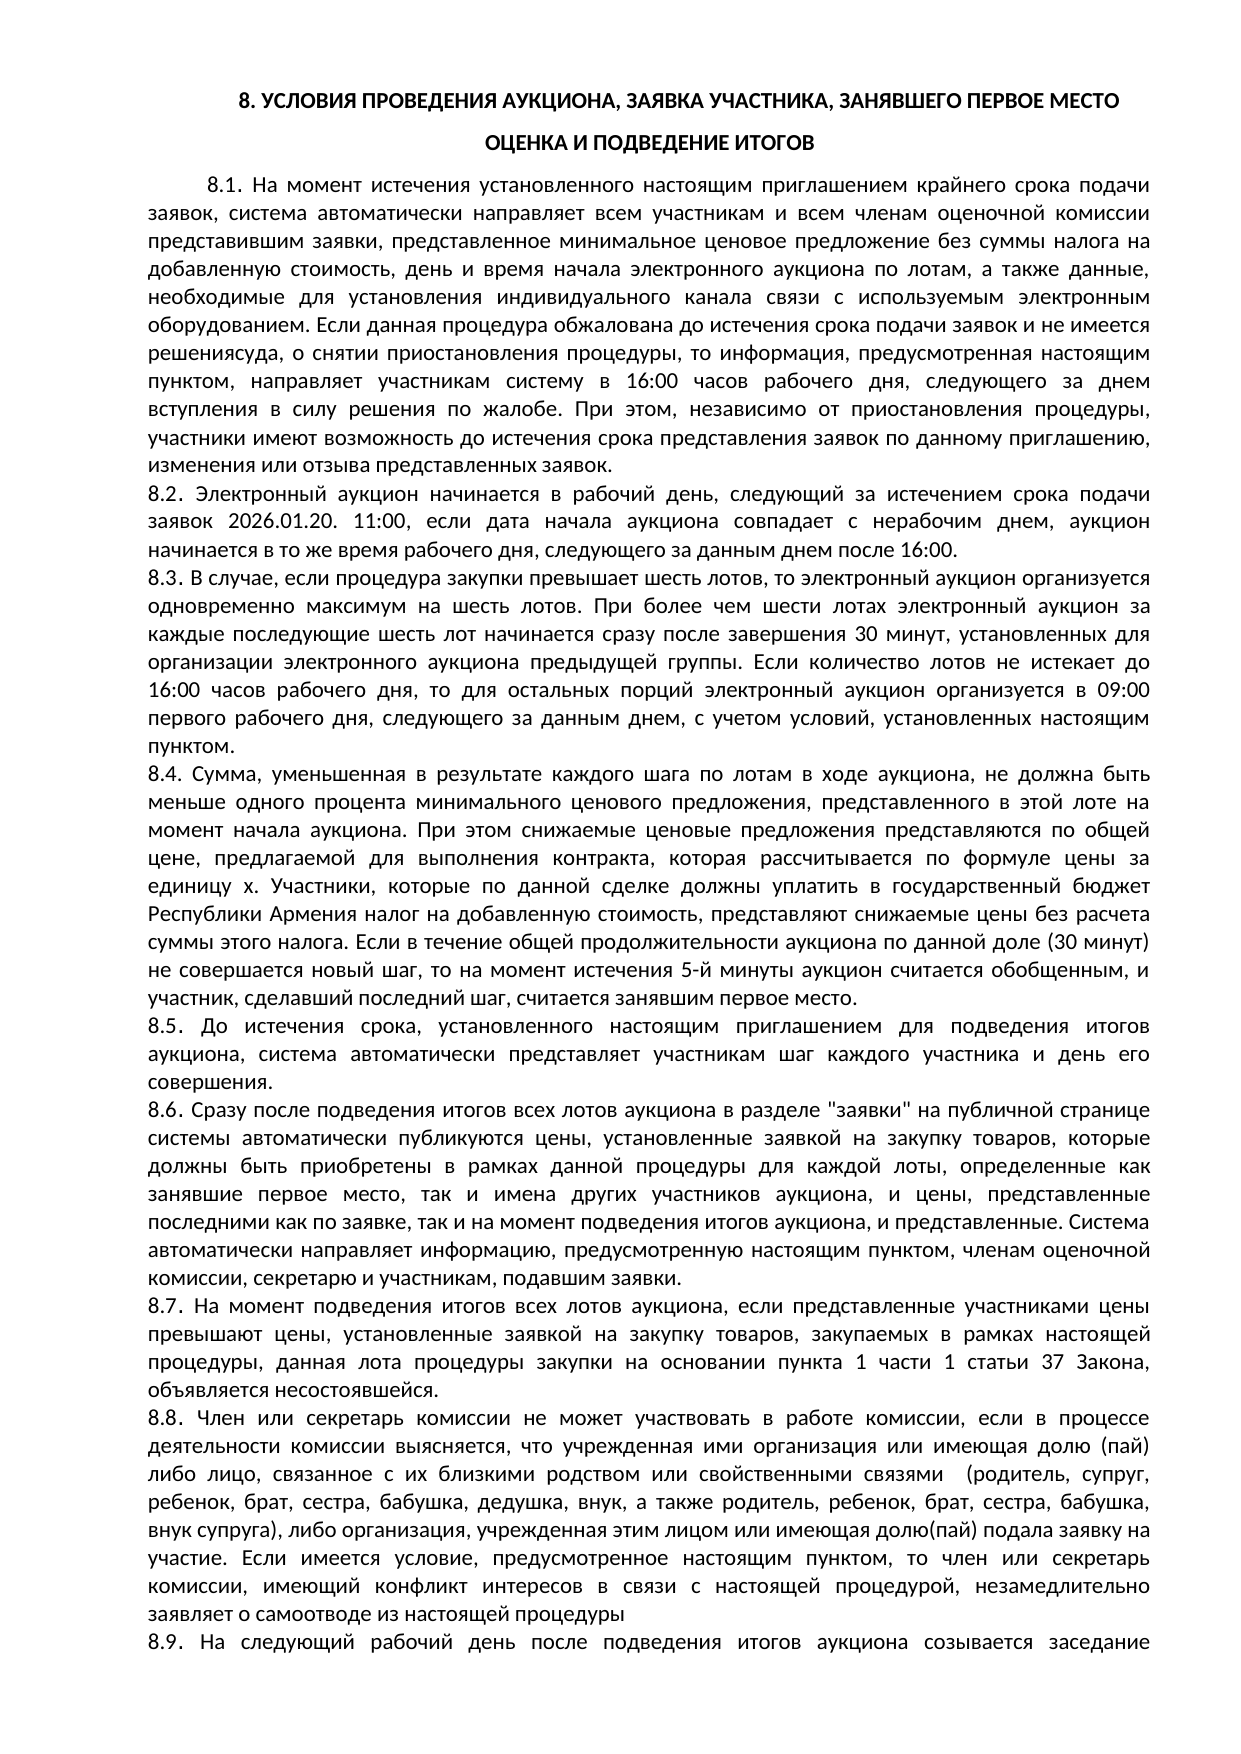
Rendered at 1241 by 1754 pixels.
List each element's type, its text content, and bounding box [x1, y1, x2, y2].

text 8.4. Сумма, уменьшенная в результате каждого шага по лотам в ходе аукциона, не должна быть меньше одного процента минимального ценового предложения, представленного в этой лоте на момент начала аукциона. При этом снижаемые ценовые предложения представляются по общей цене, предлагаемой для выполнения контракта, которая рассчитывается по формуле цены за единицу x. Участники, которые по данной сделке должны уплатить в государственный бюджет Республики Армения налог на добавленную стоимость, представляют снижаемые цены без расчета суммы этого налога. Если в течение общей продолжительности аукциона по данной доле (30 минут) не совершается новый шаг, то на момент истечения 5-й минуты аукцион считается обобщенным, и участник, сделавший последний шаг, считается занявшим первое место. [148, 759, 1152, 1011]
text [148, 1627, 1152, 1656]
text 8.8․ Член или секретарь комиссии не может участвовать в работе комиссии, если в процессе деятельности комиссии выясняется, что учрежденная ими организация или имеющая долю (пай) либо лицо, связанное с их близкими родством или свойственными связями (родитель, супруг, ребенок, брат, сестра, бабушка, дедушка, внук, а также родитель, ребенок, брат, сестра, бабушка, внук супруга), либо организация, учрежденная этим лицом или имеющая долю(пай) подала заявку на участие. Если имеется условие, предусмотренное настоящим пунктом, то член или секретарь комиссии, имеющий конфликт интересов в связи с настоящей процедурой, незамедлительно заявляет о самоотводе из настоящей процедуры [148, 1403, 1152, 1627]
text 8.7․ На момент подведения итогов всех лотов аукциона, если представленные участниками цены превышают цены, установленные заявкой на закупку товаров, закупаемых в рамках настоящей процедуры, данная лота процедуры закупки на основании пункта 1 части 1 статьи 37 Закона, объявляется несостоявшейся. [148, 1291, 1152, 1403]
text 8. УСЛОВИЯ ПРОВЕДЕНИЯ АУКЦИОНА, ЗАЯВКА УЧАСТНИКА, ЗАНЯВШЕГО ПЕРВОЕ МЕСТО ОЦЕНКА И ПОДВЕДЕНИЕ ИТОГОВ [148, 86, 1152, 156]
text 8.5․ До истечения срока, установленного настоящим приглашением для подведения итогов аукциона, система автоматически представляет участникам шаг каждого участника и день его совершения. [148, 1011, 1152, 1095]
text 8.6․ Сразу после подведения итогов всех лотов аукциона в разделе "заявки" на публичной странице системы автоматически публикуются цены, установленные заявкой на закупку товаров, которые должны быть приобретены в рамках данной процедуры для каждой лоты, определенные как занявшие первое место, так и имена других участников аукциона, и цены, представленные последними как по заявке, так и на момент подведения итогов аукциона, и представленные. Система автоматически направляет информацию, предусмотренную настоящим пунктом, членам оценочной комиссии, секретарю и участникам, подавшим заявки. [148, 1095, 1152, 1291]
text 8.2․ Электронный аукцион начинается в рабочий день, следующий за истечением срока подачи заявок 2026.01.20. 11:00 , если дата начала аукциона совпадает с нерабочим днем, аукцион начинается в то же время рабочего дня, следующего за данным днем после 16:00. [148, 479, 1152, 563]
text 8.1․ На момент истечения установленного настоящим приглашением крайнего срока подачи заявок, система автоматически направляет всем участникам и всем членам оценочной комиссии представившим заявки, представленное минимальное ценовое предложение без суммы налога на добавленную стоимость, день и время начала электронного аукциона по лотам, а также данные, необходимые для установления индивидуального канала связи с используемым электронным оборудованием. Если данная процедура обжалована до истечения срока подачи заявок и не имеется решениясуда, о снятии приостановления процедуры, то информация, предусмотренная настоящим пунктом, направляет участникам систему в 16:00 часов рабочего дня, следующего за днем вступления в силу решения по жалобе. При этом, независимо от приостановления процедуры, участники имеют возможность до истечения срока представления заявок по данному приглашению, изменения или отзыва представленных заявок. [148, 170, 1152, 479]
text 8.3․ В случае, если процедура закупки превышает шесть лотов, то электронный аукцион организуется одновременно максимум на шесть лотов. При более чем шести лотах электронный аукцион за каждые последующие шесть лот начинается сразу после завершения 30 минут, установленных для организации электронного аукциона предыдущей группы. Если количество лотов не истекает до 16:00 часов рабочего дня, то для остальных порций электронный аукцион организуется в 09:00 первого рабочего дня, следующего за данным днем, с учетом условий, установленных настоящим пунктом. [148, 563, 1152, 759]
